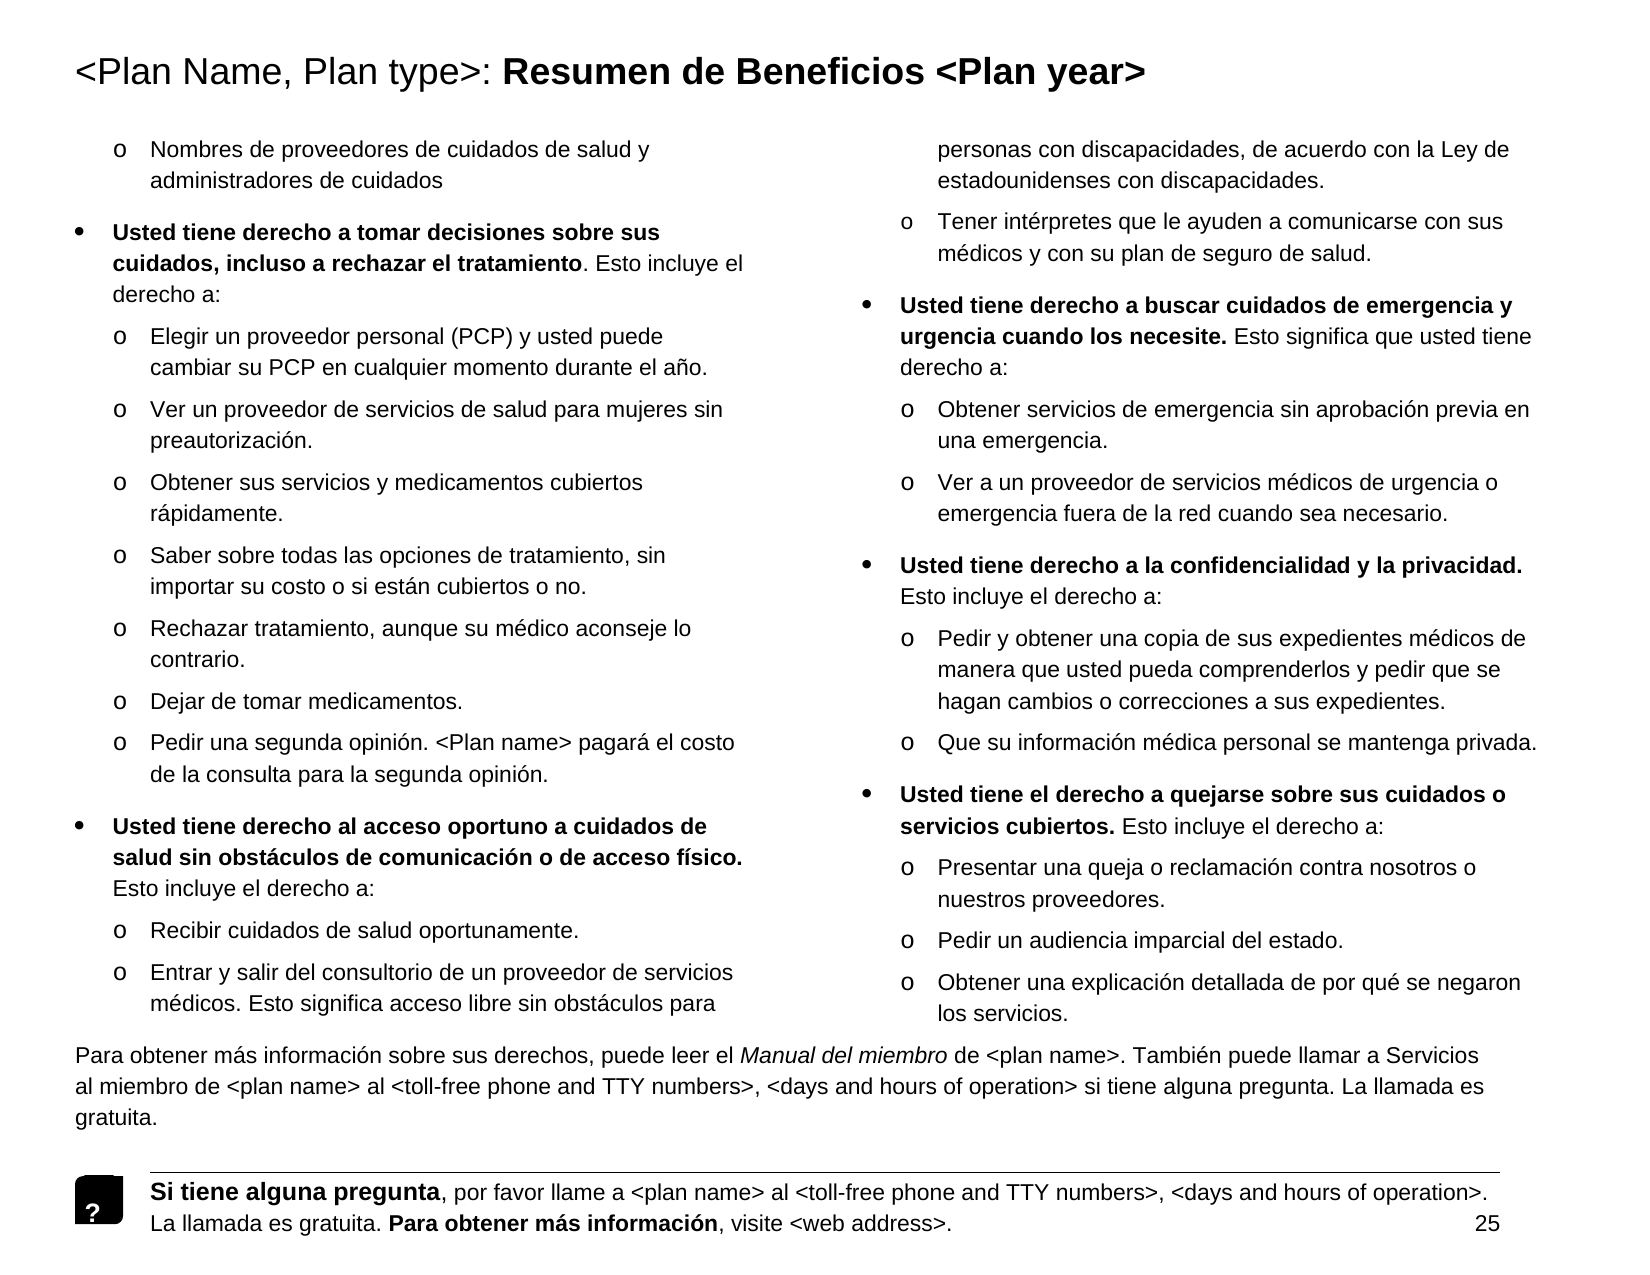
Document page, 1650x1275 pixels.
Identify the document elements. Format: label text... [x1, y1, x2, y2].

text Obtener sus servicios y medicamentos cubiertos rápidamente. [112, 465, 750, 528]
text Usted tiene derecho al acceso oportuno a cuidados de salud sin obstáculos de comunicación o de acceso físico. Esto incluye el derecho a: [75, 809, 750, 903]
text Recibir cuidados de salud oportunamente. [112, 913, 750, 944]
list Usted tiene el derecho a quejarse sobre sus cuidados o servicios cubiertos. Esto incluye el derecho a: [862, 778, 1537, 840]
text Usted tiene derecho a la confidencialidad y la privacidad. Esto incluye el derecho a: [862, 549, 1537, 611]
text Elegir un proveedor personal (PCP) y usted puede cambiar su PCP en cualquier momento durante el año. [112, 319, 750, 382]
text Presentar una queja o reclamación contra nosotros o nuestros proveedores. [900, 851, 1537, 913]
text Usted tiene derecho a tomar decisiones sobre sus cuidados, incluso a rechazar el tratamiento. Esto incluye el derecho a: [75, 215, 750, 309]
text Ver a un proveedor de servicios médicos de urgencia o emergencia fuera de la red cuando sea necesario. [900, 465, 1537, 528]
text Ver un proveedor de servicios de salud para mujeres sin preautorización. [112, 392, 750, 455]
text Entrar y salir del consultorio de un proveedor de servicios médicos. Esto significa acceso libre sin obstáculos para personas con discapacidades, de acuerdo con la Ley de estadounidenses con discapacidades. [900, 132, 1537, 194]
text Tener intérpretes que le ayuden a comunicarse con sus médicos y con su plan de seguro de salud. [900, 205, 1537, 267]
text Pedir una segunda opinión. <Plan name> pagará el costo de la consulta para la segunda opinión. [112, 726, 750, 788]
text Usted tiene derecho a buscar cuidados de emergencia y urgencia cuando los necesite. Esto significa que usted tiene derecho a: [862, 288, 1537, 382]
text Nombres de proveedores de cuidados de salud y administradores de cuidados [112, 132, 750, 194]
text Rechazar tratamiento, aunque su médico aconseje lo contrario. [112, 611, 750, 674]
text Entrar y salir del consultorio de un proveedor de servicios médicos. Esto significa acceso libre sin obstáculos para personas con discapacidades, de acuerdo con la Ley de estadounidenses con discapacidades. [112, 955, 750, 1017]
text Obtener una explicación detallada de por qué se negaron los servicios. [900, 965, 1537, 1028]
text Pedir un audiencia imparcial del estado. [900, 924, 1537, 955]
text Pedir y obtener una copia de sus expedientes médicos de manera que usted pueda comprenderlos y pedir que se hagan cambios o correcciones a sus expedientes. [900, 622, 1537, 715]
list Para obtener más información sobre sus derechos, puede leer el Manual del miembro de <plan name>. También puede llamar a Servicios al miembro de <plan name> al <toll-free phone and TTY numbers>, <days and hours of operation> si tiene alguna pregunta. La llamada es gratuita. [75, 1038, 1500, 1132]
text Dejar de tomar medicamentos. [112, 684, 750, 715]
text Obtener servicios de emergencia sin aprobación previa en una emergencia. [900, 392, 1537, 455]
text Saber sobre todas las opciones de tratamiento, sin importar su costo o si están cubiertos o no. [112, 538, 750, 601]
text Que su información médica personal se mantenga privada. [900, 726, 1537, 757]
